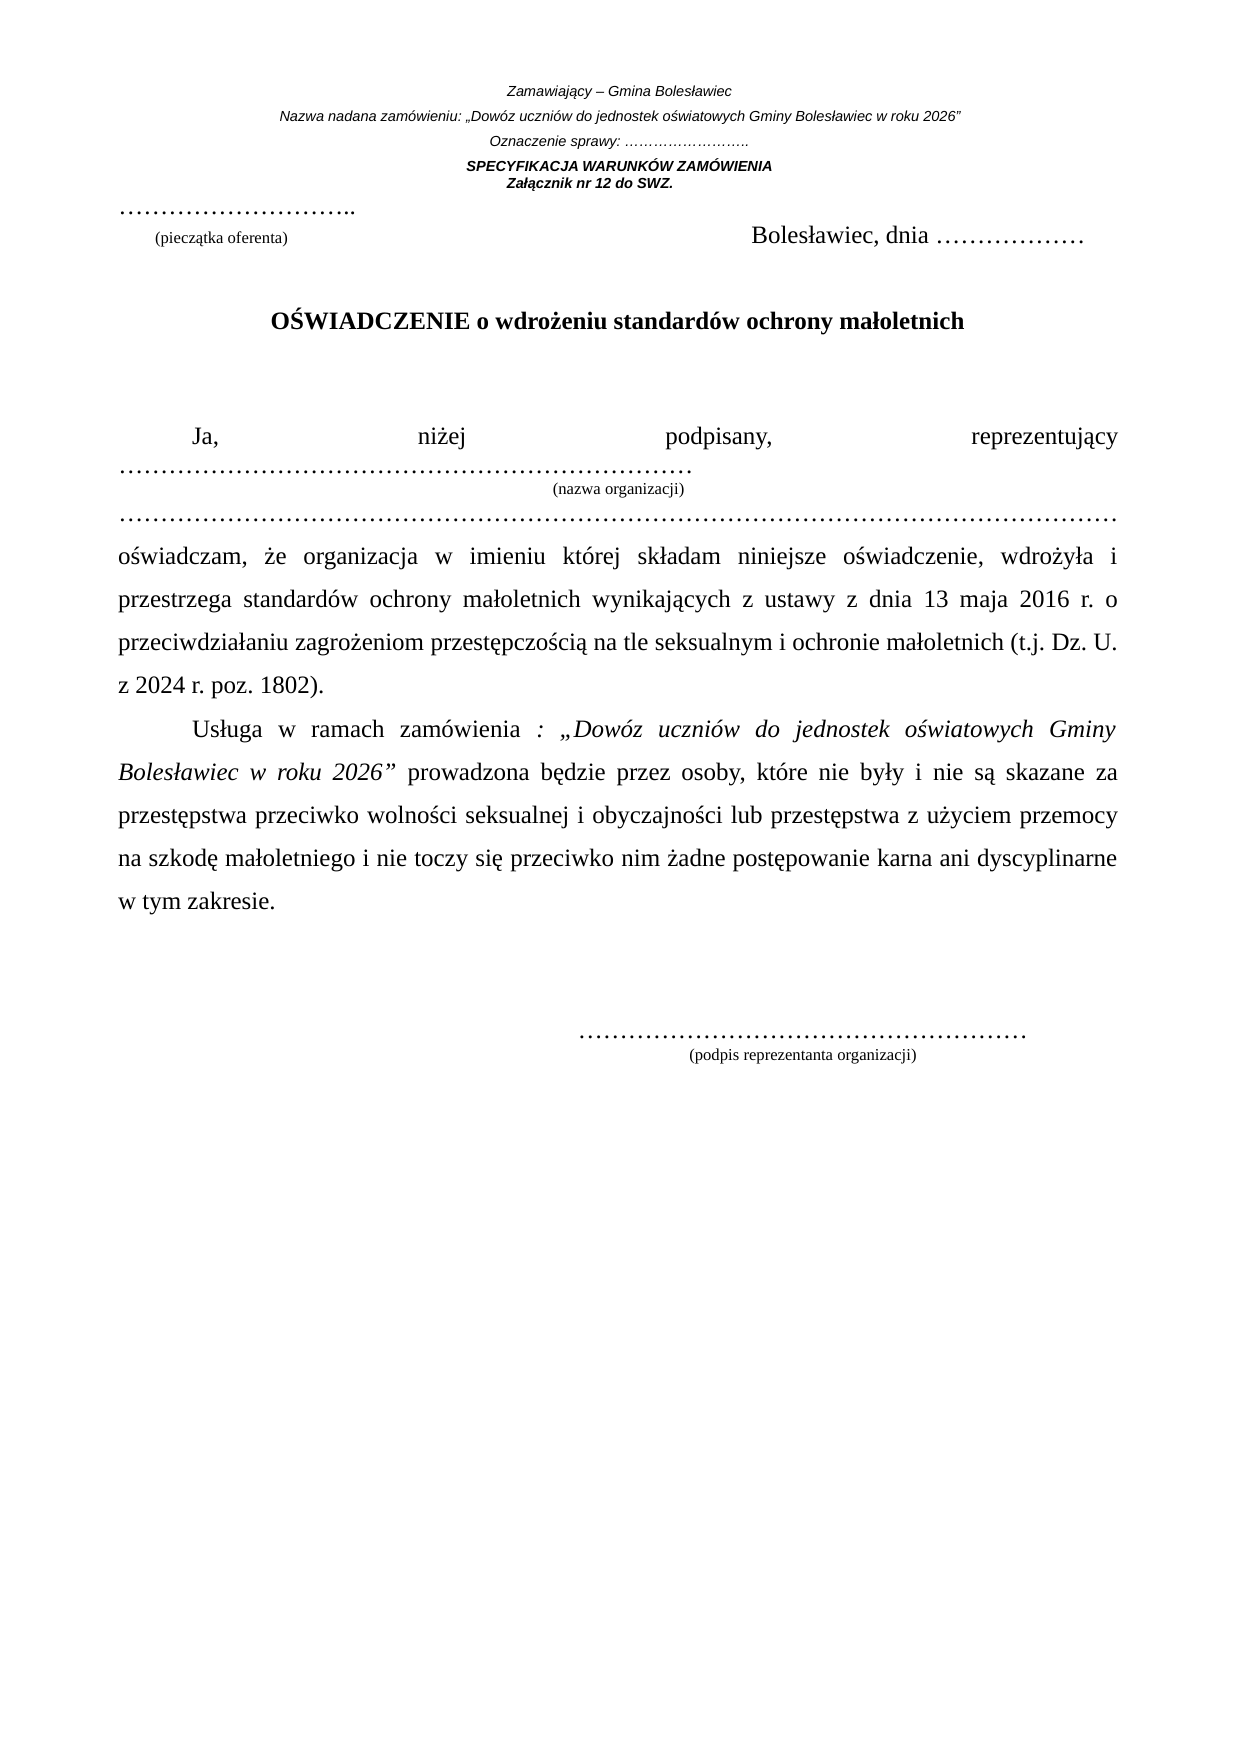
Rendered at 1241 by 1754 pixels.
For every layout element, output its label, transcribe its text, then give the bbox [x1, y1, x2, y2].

text ……………………….. [118, 191, 1122, 220]
text ……………………………………………… [487, 1016, 1118, 1044]
text ………………………………………………………………………………………………………… [118, 498, 1118, 527]
text Ja, niżej podpisany, reprezentujący …………………………………………………………… [118, 421, 1118, 479]
text Usługa w ramach zamówienia : „Dowóz uczniów do jednostek oświatowych Gminy Bolesławiec w roku 2026” prowadzona będzie przez osoby, które nie były i nie są skazane za przestępstwa przeciwko wolności seksualnej i obyczajności lub przestępstwa z użyciem przemocy na szkodę małoletniego i nie toczy się przeciwko nim żadne postępowanie karna ani dyscyplinarne w tym zakresie. [118, 714, 1118, 915]
text (podpis reprezentanta organizacji) [487, 1044, 1118, 1063]
text (pieczątka oferenta) Bolesławiec, dnia ……………… [118, 220, 1122, 249]
text OŚWIADCZENIE o wdrożeniu standardów ochrony małoletnich [118, 306, 1117, 335]
text oświadczam, że organizacja w imieniu której składam niniejsze oświadczenie, wdrożyła i przestrzega standardów ochrony małoletnich wynikających z ustawy z dnia 13 maja 2016 r. o przeciwdziałaniu zagrożeniom przestępczością na tle seksualnym i ochronie małoletnich (t.j. Dz. U. z 2024 r. poz. 1802). [118, 541, 1118, 699]
text (nazwa organizacji) [118, 479, 1118, 498]
